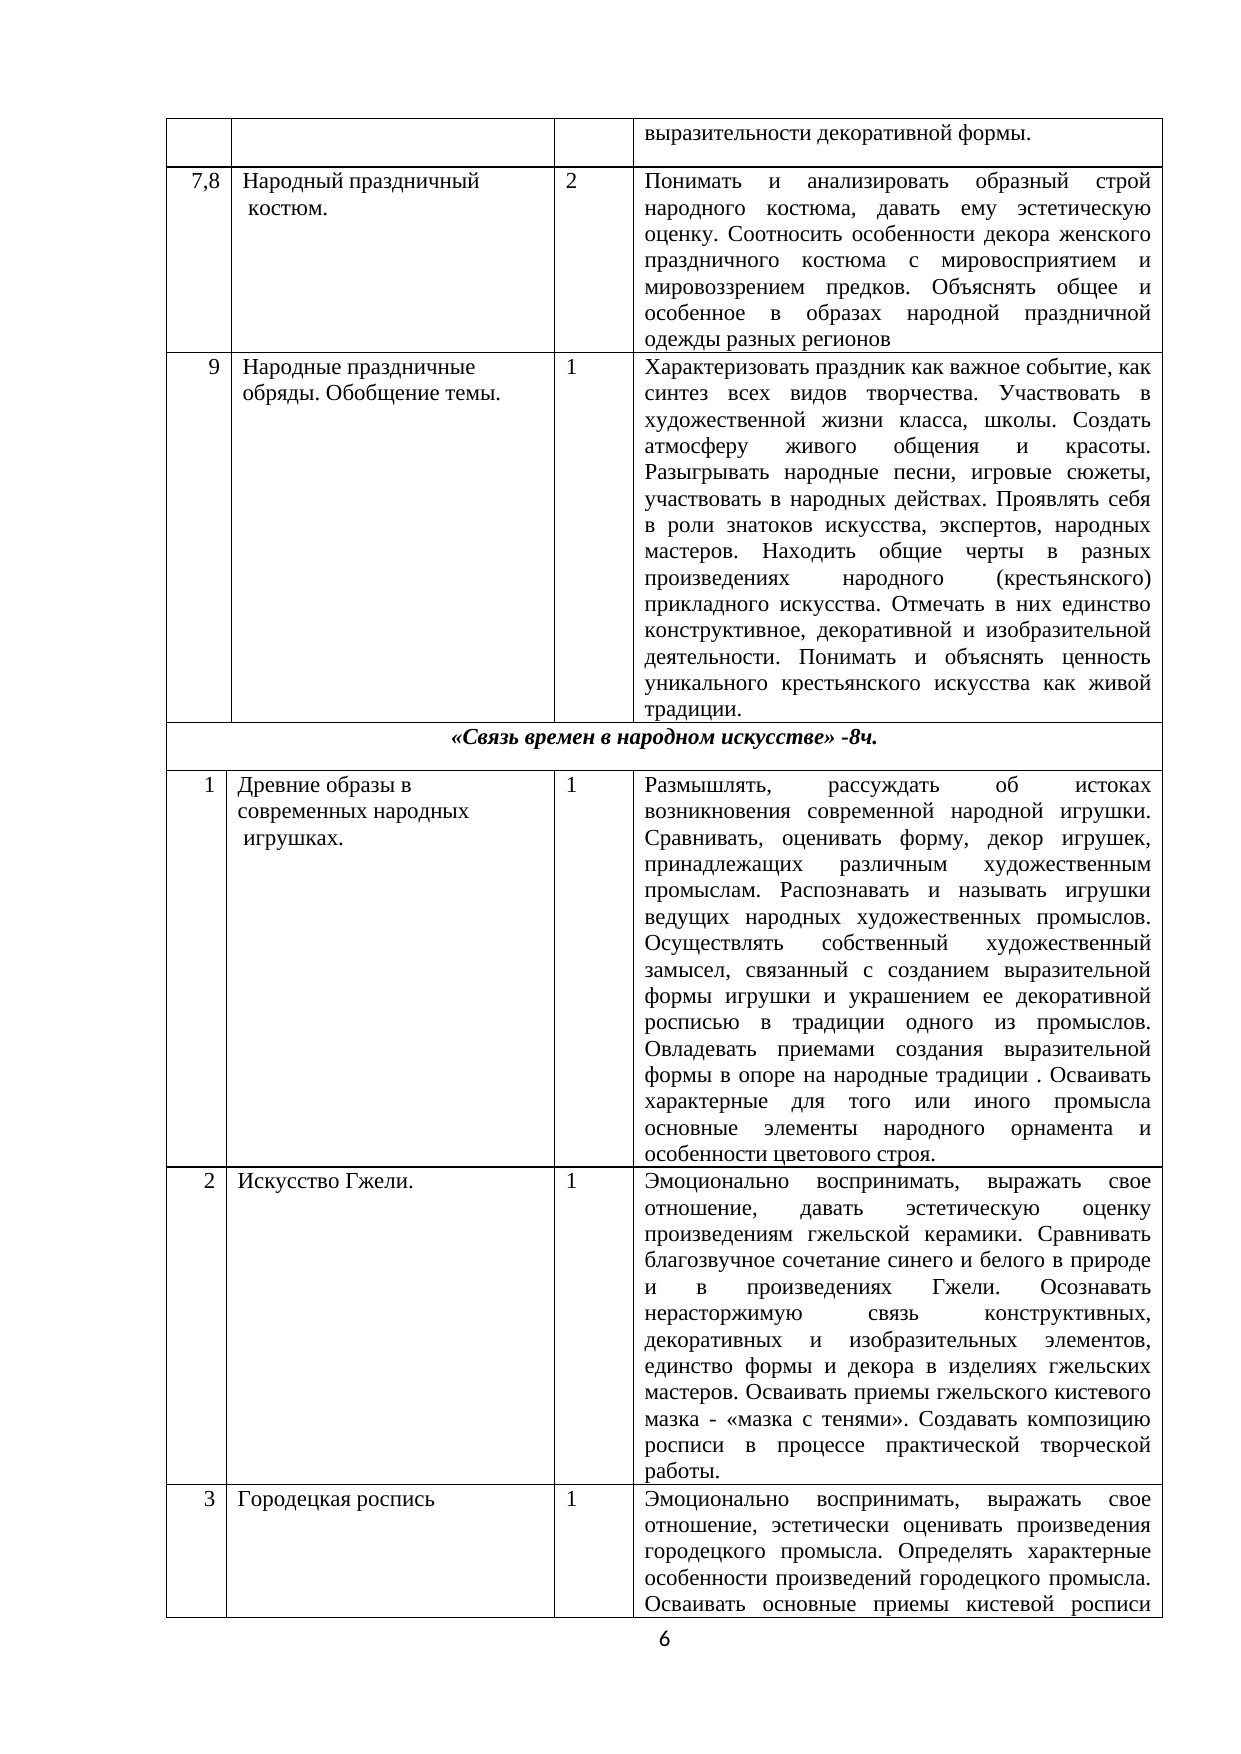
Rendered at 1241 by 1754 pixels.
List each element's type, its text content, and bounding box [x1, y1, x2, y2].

table_cell 6 [167, 119, 231, 166]
table_cell «Связь времен в народном искусстве» -8ч. [167, 723, 1162, 770]
table_cell 2 [555, 168, 633, 352]
table_cell Городецкая роспись [227, 1485, 554, 1617]
table_cell Народные праздничные обряды. Обобщение темы. [232, 353, 554, 722]
table_cell 1 [555, 1168, 633, 1484]
table_cell 1 [555, 771, 633, 1166]
table_cell Народный праздничный костюм. [232, 168, 554, 352]
table_cell 3 [167, 1485, 226, 1617]
table_cell 2 [167, 1168, 226, 1484]
table_cell 1 [555, 1485, 633, 1617]
table_cell Размышлять, рассуждать об истоках возникновения современной народной игрушки. Сравнивать, оценивать форму, декор игрушек, принадлежащих различным художественным промыслам. Распознавать и называть игрушки ведущих народных художественных промыслов. Осуществлять собственный художественный замысел, связанный с созданием выразительной формы игрушки и украшением ее декоративной росписью в традиции одного из промыслов. Овладевать приемами создания выразительной формы в опоре на народные традиции . Осваивать характерные для того или иного промысла основные элементы народного орнамента и особенности цветового строя. [634, 771, 1162, 1166]
table_cell 1 [555, 119, 633, 166]
table_cell Искусство Гжели. [227, 1168, 554, 1484]
table_cell 9 [167, 353, 231, 722]
table_cell 1 [555, 353, 633, 722]
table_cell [634, 1485, 1162, 1617]
table_cell Характеризовать праздник как важное событие, как синтез всех видов творчества. Участвовать в художественной жизни класса, школы. Создать атмосферу живого общения и красоты. Разыгрывать народные песни, игровые сюжеты, участвовать в народных действах. Проявлять себя в роли знатоков искусства, экспертов, народных мастеров. Находить общие черты в разных произведениях народного (крестьянского) прикладного искусства. Отмечать в них единство конструктивное, декоративной и изобразительной деятельности. Понимать и объяснять ценность уникального крестьянского искусства как живой традиции. [634, 353, 1162, 722]
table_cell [634, 119, 1162, 166]
table_cell Эмоционально воспринимать, выражать свое отношение, давать эстетическую оценку произведениям гжельской керамики. Сравнивать благозвучное сочетание синего и белого в природе и в произведениях Гжели. Осознавать нерасторжимую связь конструктивных, декоративных и изобразительных элементов, единство формы и декора в изделиях гжельских мастеров. Осваивать приемы гжельского кистевого мазка - «мазка с тенями». Создавать композицию росписи в процессе практической творческой работы. [634, 1168, 1162, 1484]
table_cell 1 [167, 771, 226, 1166]
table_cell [232, 119, 554, 166]
table_cell Древние образы в современных народных игрушках. [227, 771, 554, 1166]
table_cell Понимать и анализировать образный строй народного костюма, давать ему эстетическую оценку. Соотносить особенности декора женского праздничного костюма с мировосприятием и мировоззрением предков. Объяснять общее и особенное в образах народной праздничной одежды разных регионов [634, 168, 1162, 352]
table_cell 7,8 [167, 168, 231, 352]
